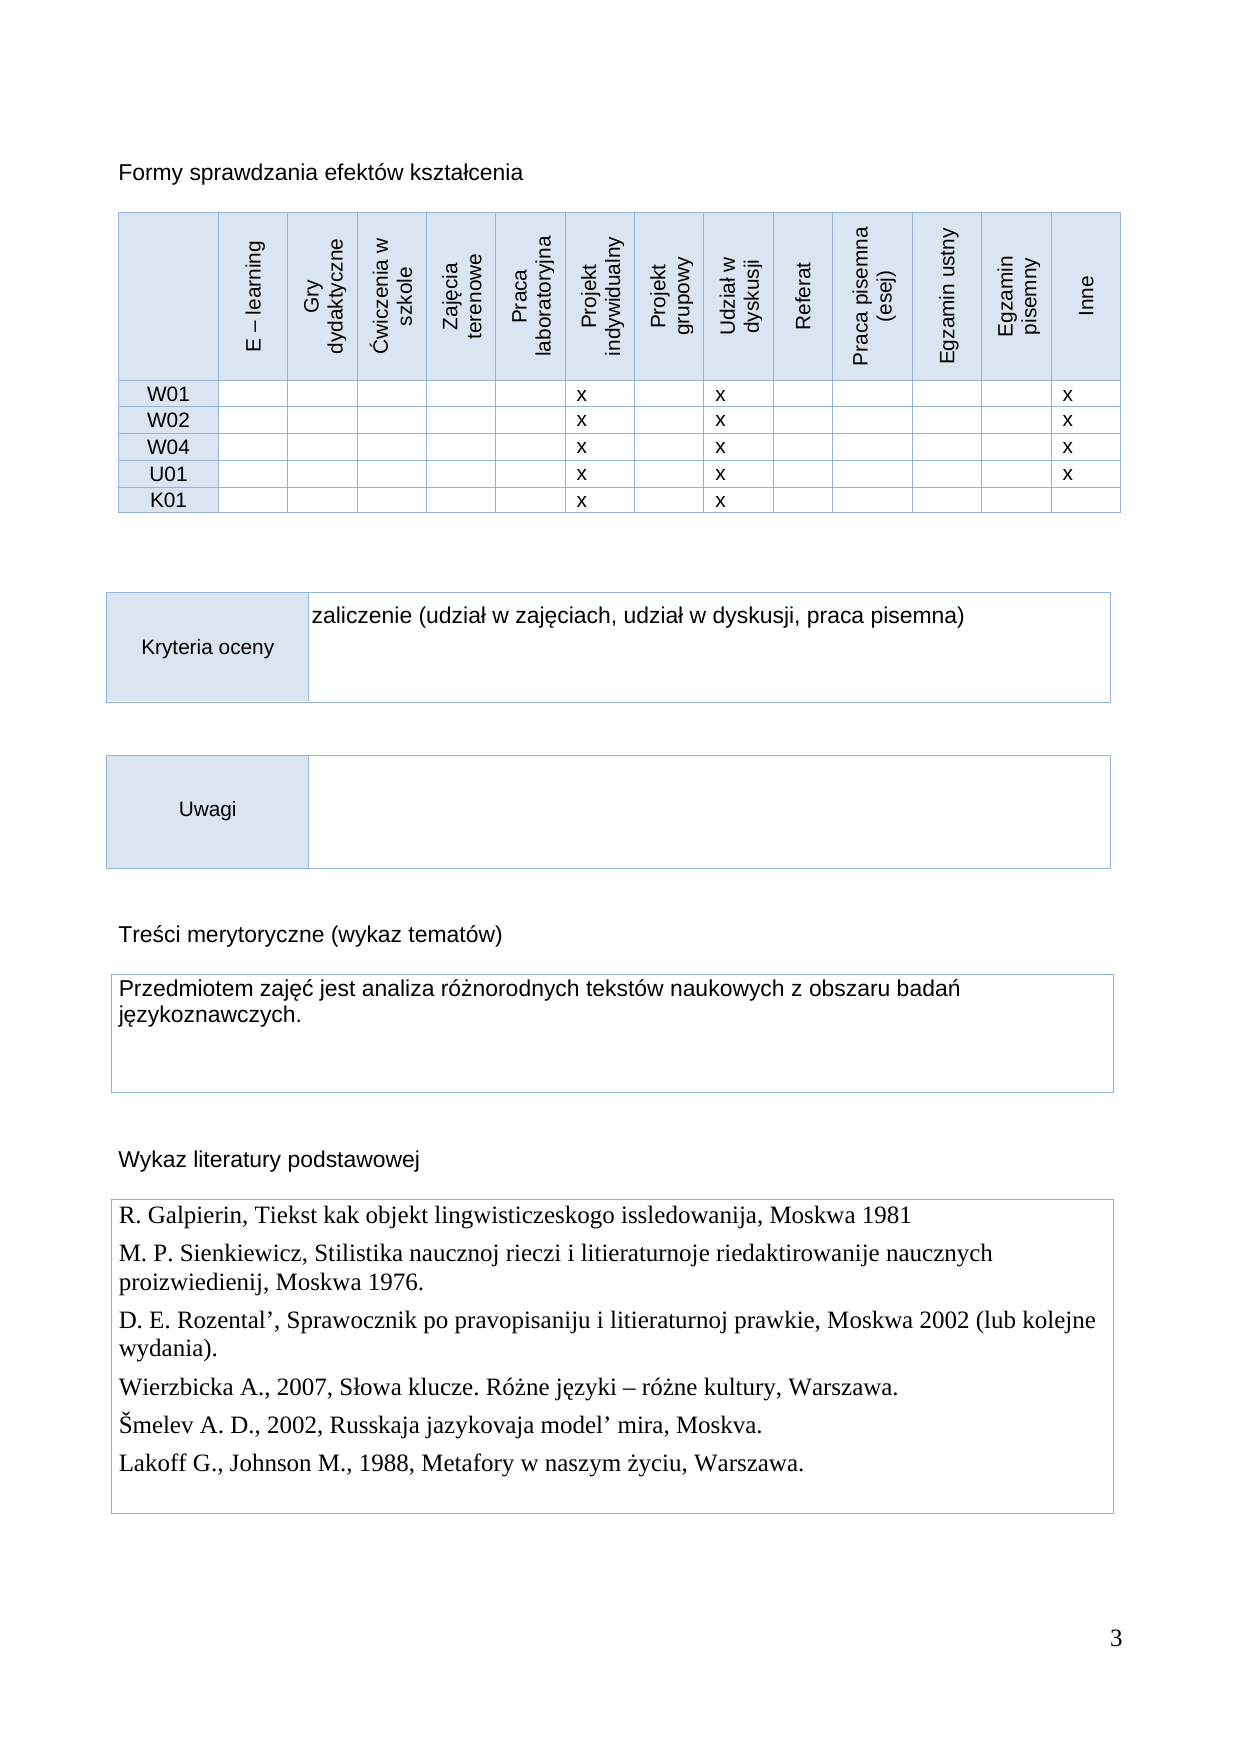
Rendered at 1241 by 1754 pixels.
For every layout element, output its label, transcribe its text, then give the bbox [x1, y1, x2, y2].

table_cell x [704, 488, 773, 512]
table_cell [833, 407, 912, 433]
table_cell [496, 407, 565, 433]
table_header Praca laboratoryjna [496, 213, 565, 380]
table_cell [833, 381, 912, 406]
table_header [309, 756, 1110, 868]
table_header Projekt grupowy [635, 213, 703, 380]
table_header Referat [774, 213, 832, 380]
table_cell [833, 461, 912, 487]
table_cell [496, 434, 565, 460]
table_cell x [1052, 434, 1120, 460]
table_cell x [566, 461, 634, 487]
table_cell [358, 488, 426, 512]
table_header Uwagi [107, 756, 308, 868]
table_cell [288, 407, 357, 433]
table_header Praca pisemna (esej) [833, 213, 912, 380]
table_header Gry dydaktyczne [288, 213, 357, 380]
table_cell [913, 407, 981, 433]
table_header Egzamin ustny [913, 213, 981, 380]
table_cell [774, 434, 832, 460]
table_header Egzamin pisemny [982, 213, 1051, 380]
table_header E – learning [219, 213, 287, 380]
text Wykaz literatury podstawowej [118, 1146, 1122, 1172]
text Treści merytoryczne (wykaz tematów) [118, 921, 1122, 948]
table_cell [427, 407, 495, 433]
table_header Kryteria oceny [107, 593, 308, 701]
table_cell x [1052, 407, 1120, 433]
table_cell [774, 488, 832, 512]
table_cell [288, 434, 357, 460]
table_cell [833, 434, 912, 460]
text Formy sprawdzania efektów kształcenia [118, 159, 1122, 186]
table_cell x [704, 407, 773, 433]
table_cell [496, 488, 565, 512]
table_cell [427, 434, 495, 460]
table_header [119, 213, 218, 380]
table_cell [288, 461, 357, 487]
table_cell [288, 381, 357, 406]
table_cell U01 [119, 461, 218, 487]
table_cell [982, 434, 1051, 460]
table_cell x [1052, 461, 1120, 487]
table_header Przedmiotem zajęć jest analiza różnorodnych tekstów naukowych z obszaru badań językoznawczych. [112, 975, 1113, 1092]
table_cell [219, 461, 287, 487]
table_cell [219, 381, 287, 406]
table_cell [774, 381, 832, 406]
table_header R. Galpierin, Tiekst kak objekt lingwisticzeskogo issledowanija, Moskwa 1981 M. P. Sienkiewicz, Stilistika naucznoj rieczi i litieraturnoje riedaktirowanije naucznych proizwiedienij, Moskwa 1976. D. E. Rozental’, Sprawocznik po pravopisaniju i litieraturnoj prawkie, Moskwa 2002 (lub kolejne wydania). Wierzbicka A., 2007, Słowa klucze. Różne języki – różne kultury, Warszawa. Šmelev A. D., 2002, Russkaja jazykovaja model’ mira, Moskva. Lakoff G., Johnson M., 1988, Metafory w naszym życiu, Warszawa. [112, 1200, 1113, 1512]
table_header Zajęcia terenowe [427, 213, 495, 380]
table_cell [288, 488, 357, 512]
table_cell [427, 381, 495, 406]
table_cell x [566, 488, 634, 512]
table_cell [358, 434, 426, 460]
table_cell [358, 407, 426, 433]
table_cell [635, 407, 703, 433]
table_cell x [566, 381, 634, 406]
table_header Projekt indywidualny [566, 213, 634, 380]
table_cell [496, 461, 565, 487]
table_header Inne [1052, 213, 1120, 380]
table_cell [635, 434, 703, 460]
table_cell [982, 381, 1051, 406]
table_cell [427, 488, 495, 512]
table_cell x [704, 434, 773, 460]
table_cell [358, 381, 426, 406]
table_cell [913, 488, 981, 512]
table_cell [1052, 488, 1120, 512]
table_cell [774, 407, 832, 433]
table_cell [219, 407, 287, 433]
table_cell x [1052, 381, 1120, 406]
table_cell [774, 461, 832, 487]
table_cell [982, 488, 1051, 512]
table_header Udział w dyskusji [704, 213, 773, 380]
table_cell [635, 461, 703, 487]
table_cell [913, 381, 981, 406]
table_cell [913, 461, 981, 487]
table_cell [635, 381, 703, 406]
table_cell [219, 434, 287, 460]
table_header Ćwiczenia w szkole [358, 213, 426, 380]
table_cell [427, 461, 495, 487]
table_cell K01 [119, 488, 218, 512]
table_cell W01 [119, 381, 218, 406]
table_cell [982, 407, 1051, 433]
table_cell [358, 461, 426, 487]
table_cell [982, 461, 1051, 487]
table_cell W04 [119, 434, 218, 460]
table_cell [219, 488, 287, 512]
table_header zaliczenie (udział w zajęciach, udział w dyskusji, praca pisemna) [309, 593, 1110, 701]
table_cell [833, 488, 912, 512]
table_cell W02 [119, 407, 218, 433]
table_cell [913, 434, 981, 460]
table_cell x [704, 461, 773, 487]
table_cell x [566, 407, 634, 433]
table_cell [635, 488, 703, 512]
table_cell [496, 381, 565, 406]
table_cell x [704, 381, 773, 406]
table_cell x [566, 434, 634, 460]
